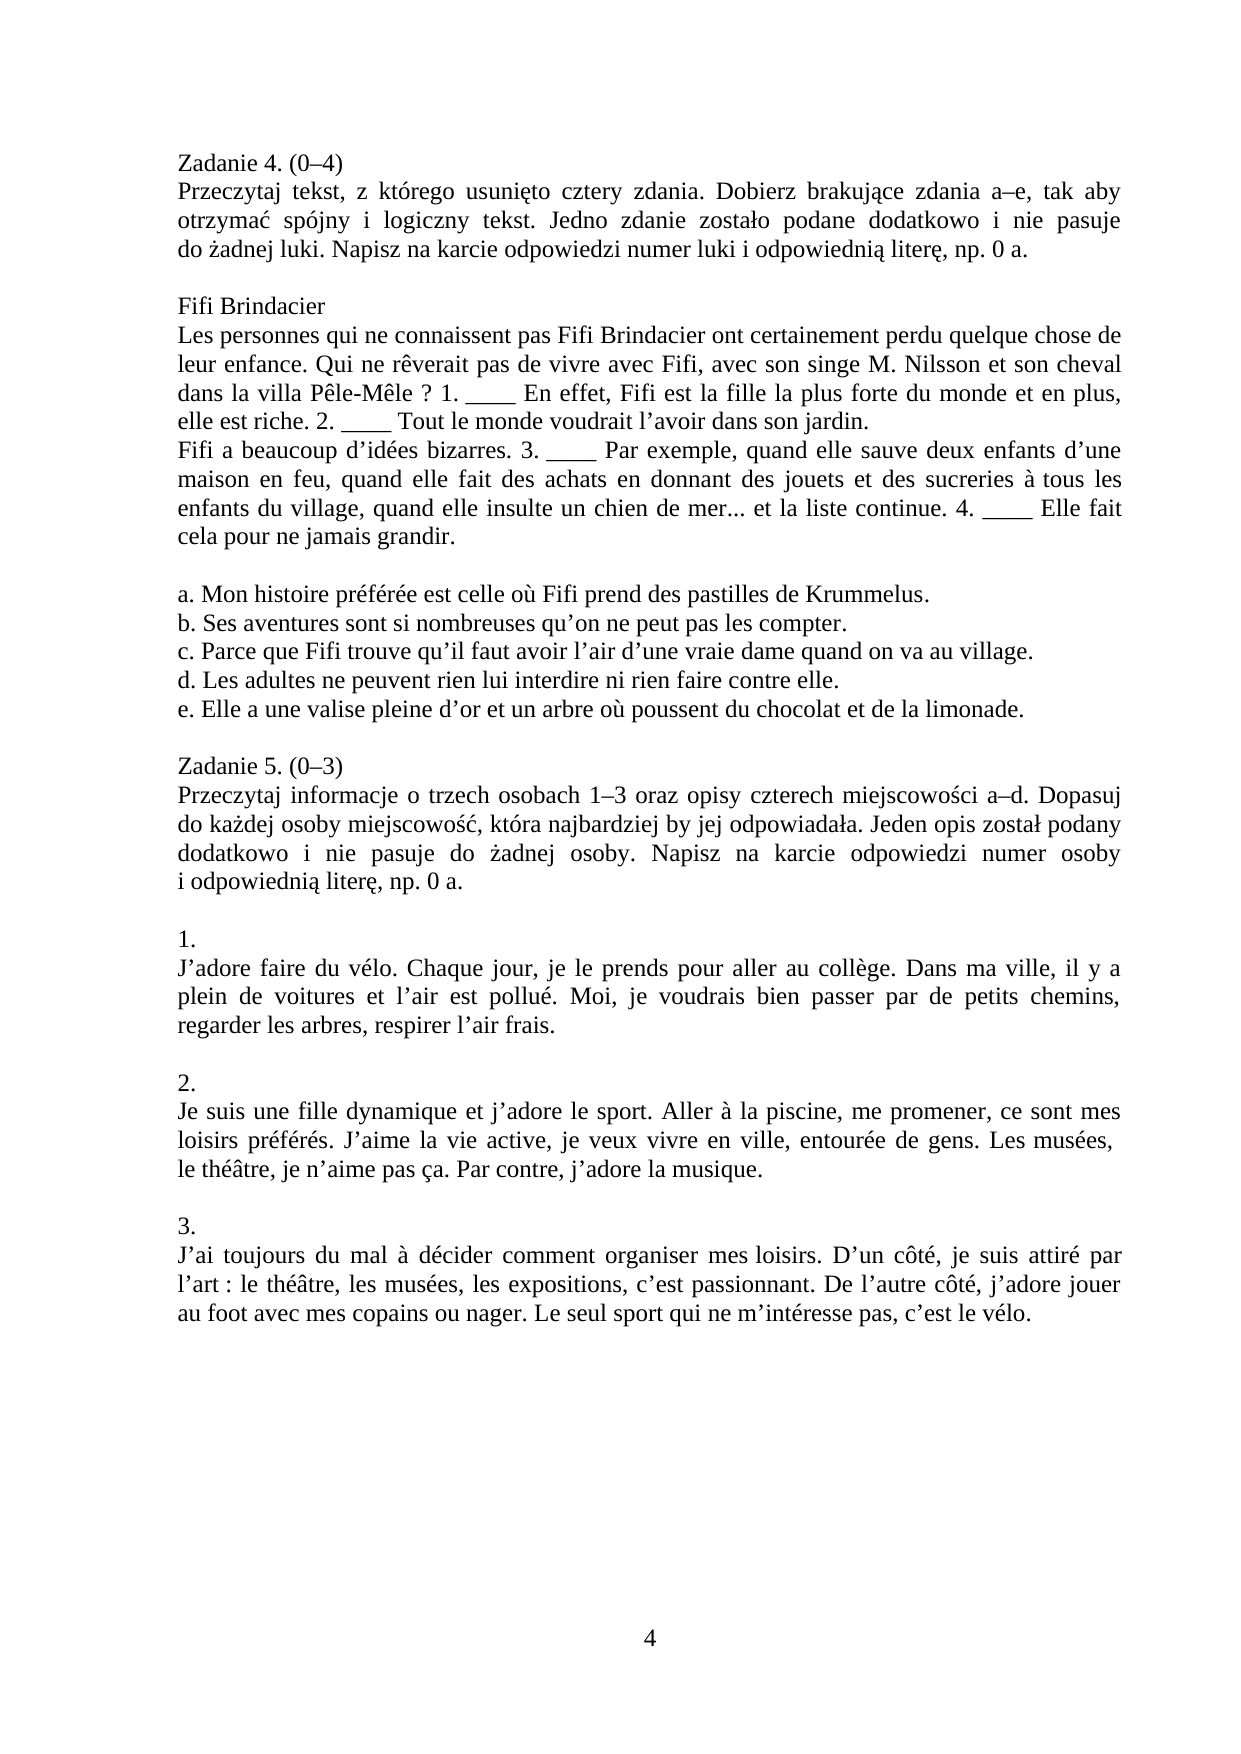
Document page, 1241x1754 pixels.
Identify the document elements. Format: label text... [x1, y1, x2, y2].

text Les personnes qui ne connaissent pas Fifi Brindacier ont certainement perdu quelque chose de leur enfance. Qui ne rêverait pas de vivre avec Fifi, avec son singe M. Nilsson et son cheval dans la villa Pêle-Mêle ? 1. ____ En effet, Fifi est la fille la plus forte du monde et en plus, elle est riche. 2. ____ Tout le monde voudrait l’avoir dans son jardin. [177, 320, 1122, 435]
text 2. [177, 1068, 1122, 1096]
text e. Elle a une valise pleine d’or et un arbre où poussent du chocolat et de la limonade. [177, 694, 1122, 723]
text 1. [177, 924, 1122, 953]
text a. Mon histoire préférée est celle où Fifi prend des pastilles de Krummelus. [177, 579, 1122, 608]
text J’ai toujours du mal à décider comment organiser mes loisirs. D’un côté, je suis attiré par l’art : le théâtre, les musées, les expositions, c’est passionnant. De l’autre côté, j’adore jouer au foot avec mes copains ou nager. Le seul sport qui ne m’intéresse pas, c’est le vélo.‎ [177, 1240, 1122, 1326]
text Przeczytaj tekst, z którego usunięto cztery zdania. Dobierz brakujące zdania a–e, tak aby otrzymać ‎spójny i logiczny tekst. Jedno zdanie zostało podane dodatkowo i nie pasuje do żadnej luki. Napisz ‎na karcie odpowiedzi numer luki i odpowiednią literę, np. 0 a.‎ [177, 176, 1122, 263]
text Fifi a beaucoup d’idées bizarres. 3. ____ Par exemple, quand elle sauve deux enfants d’une maison en feu, quand elle fait des achats en donnant des jouets et des sucreries à tous les enfants du village, quand elle insulte un chien de mer... et la liste continue. 4. ____ Elle fait cela pour ne jamais grandir. [177, 435, 1122, 550]
text c. Parce que Fifi trouve qu’il faut avoir l’air d’une vraie dame quand on va au village. [177, 636, 1122, 665]
text Je suis une fille dynamique et j’adore le sport. Aller à la piscine, me promener, ce sont mes loisirs préférés. J’aime la vie active, je veux vivre en ville, entourée de gens. Les musées, le théâtre, je n’aime pas ça. Par contre, j’adore la musique. [177, 1096, 1122, 1183]
text d. Les adultes ne peuvent rien lui interdire ni rien faire contre elle. [177, 665, 1122, 694]
text Przeczytaj informacje o trzech osobach 1–3 oraz opisy czterech miejscowości a–d. Dopasuj do każdej osoby miejscowość, która najbardziej by jej odpowiadała.‎ Jeden opis został podany dodatkowo i nie pasuje do żadnej osoby. Napisz na karcie odpowiedzi numer osoby i odpowiednią literę, np. 0 a. [177, 780, 1122, 895]
text J’adore faire du vélo. Chaque jour, je le prends pour aller au collège. Dans ma ville, il y a plein de voitures et l’air est pollué. Moi, je voudrais bien passer par de petits chemins, regarder les arbres, respirer l’air frais. [177, 953, 1122, 1039]
text Zadanie 4. (0–4) [177, 148, 1122, 176]
text Zadanie 5. (0–3) [177, 751, 1122, 780]
text Fifi Brindacier [177, 291, 1122, 320]
text b. Ses aventures sont si nombreuses qu’on ne peut pas les compter. [177, 608, 1122, 636]
text 3. [177, 1211, 1122, 1240]
